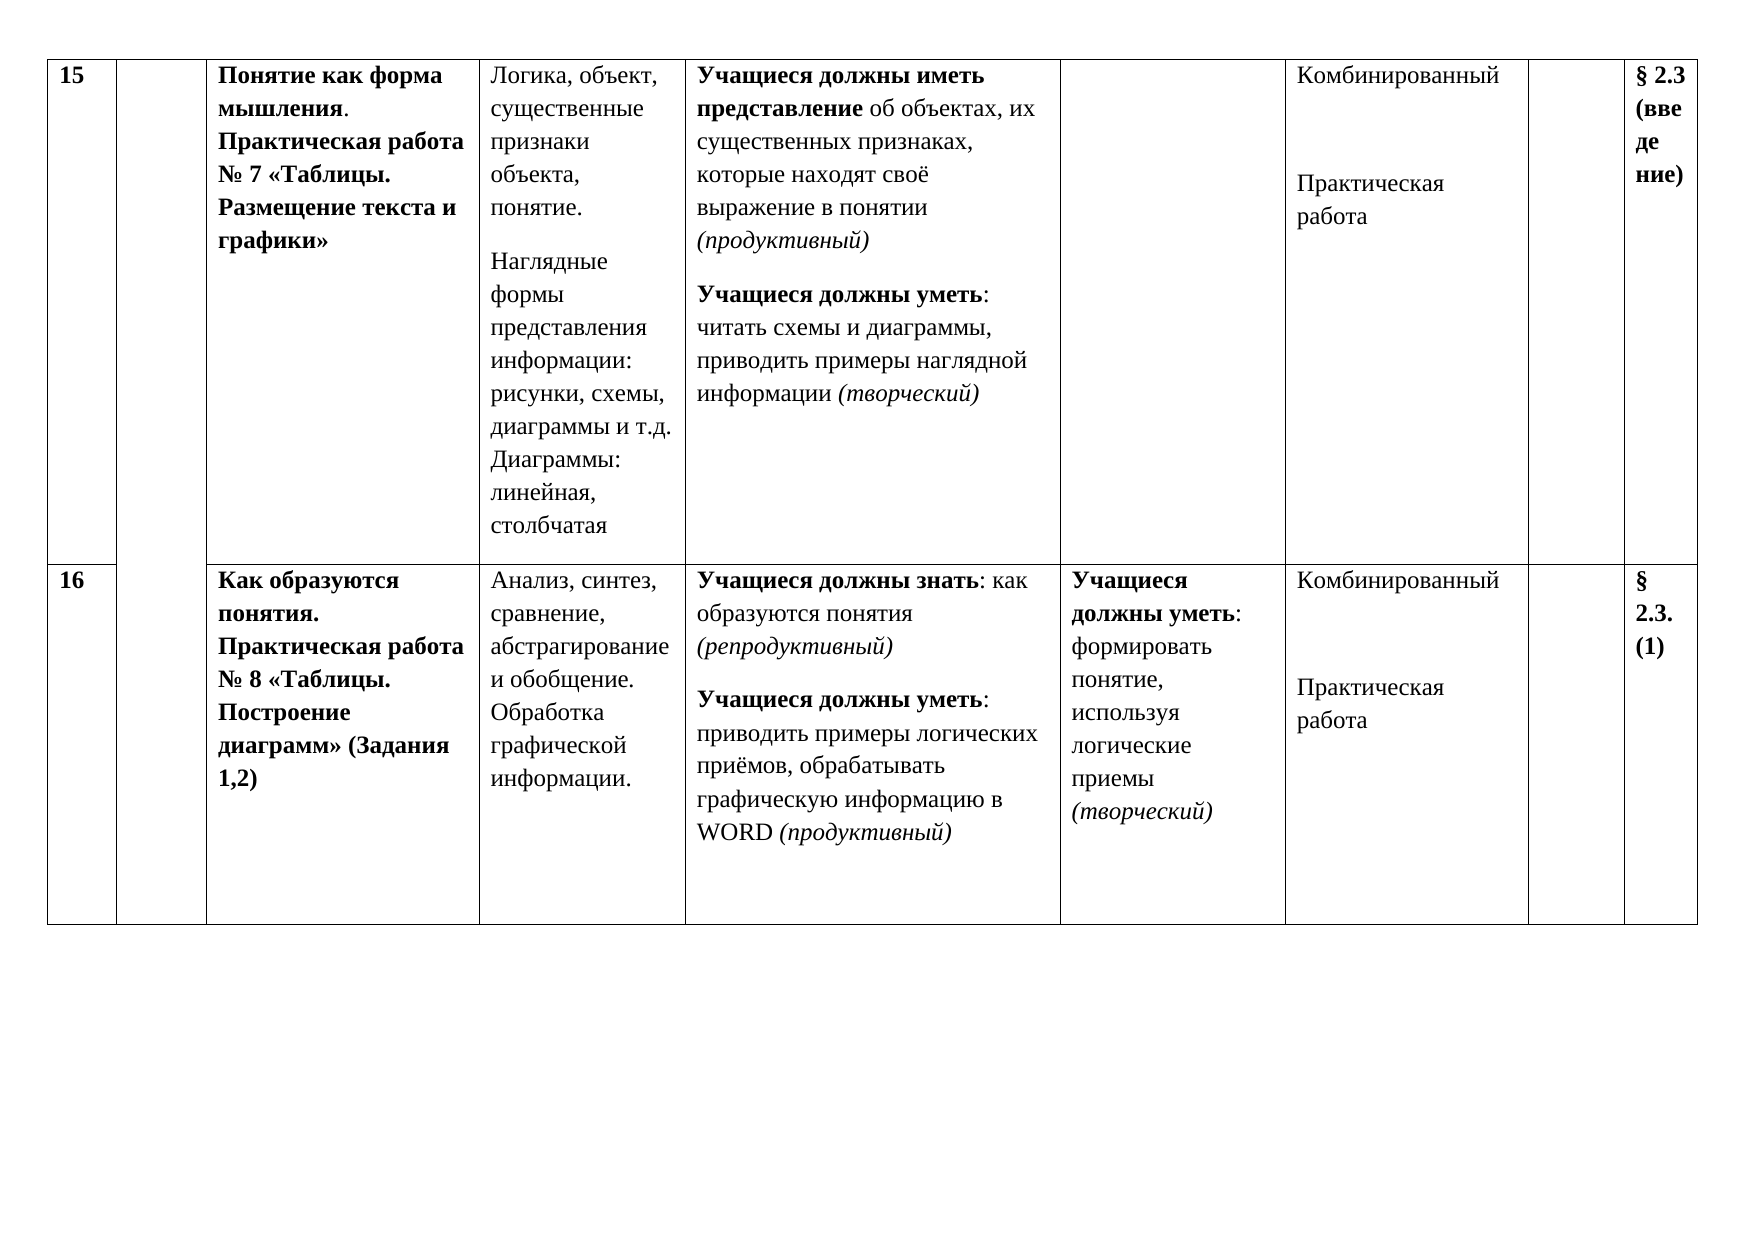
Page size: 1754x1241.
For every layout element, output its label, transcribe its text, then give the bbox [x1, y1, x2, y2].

table_cell Учащиеся должны знать: как образуются понятия (репродуктивный) Учащиеся должны уметь: приводить примеры логических приёмов, обрабатывать графическую информацию в WORD (продуктивный) [686, 565, 1060, 924]
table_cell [1286, 565, 1528, 924]
table_cell Логика, объект, существенные признаки объекта, понятие. Наглядные формы представления информации: рисунки, схемы, диаграммы и т.д. Диаграммы: линейная, столбчатая [480, 60, 685, 564]
table_cell 15 [48, 60, 116, 564]
table_cell Понятие как форма мышления. Практическая работа № 7 «Таблицы. Размещение текста и графики» [207, 60, 479, 564]
table_cell § 2.3. (1) [1625, 565, 1697, 924]
table_cell Учащиеся должны уметь: формировать понятие, используя логические приемы (творческий) [1061, 565, 1285, 924]
table_cell 16 [48, 565, 116, 924]
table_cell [1286, 60, 1528, 564]
table_cell [1529, 565, 1624, 924]
table_cell [1061, 60, 1285, 564]
table_cell Как образуются понятия. Практическая работа № 8 «Таблицы. Построение диаграмм» (Задания 1,2) [207, 565, 479, 924]
table_cell [1529, 60, 1624, 564]
table_cell § 2.3 (введе ние) [1625, 60, 1697, 564]
table_cell Анализ, синтез, сравнение, абстрагирование и обобщение. Обработка графической информации. [480, 565, 685, 924]
table_cell Учащиеся должны иметь представление об объектах, их существенных признаках, которые находят своё выражение в понятии (продуктивный) Учащиеся должны уметь: читать схемы и диаграммы, приводить примеры наглядной информации (творческий) [686, 60, 1060, 564]
